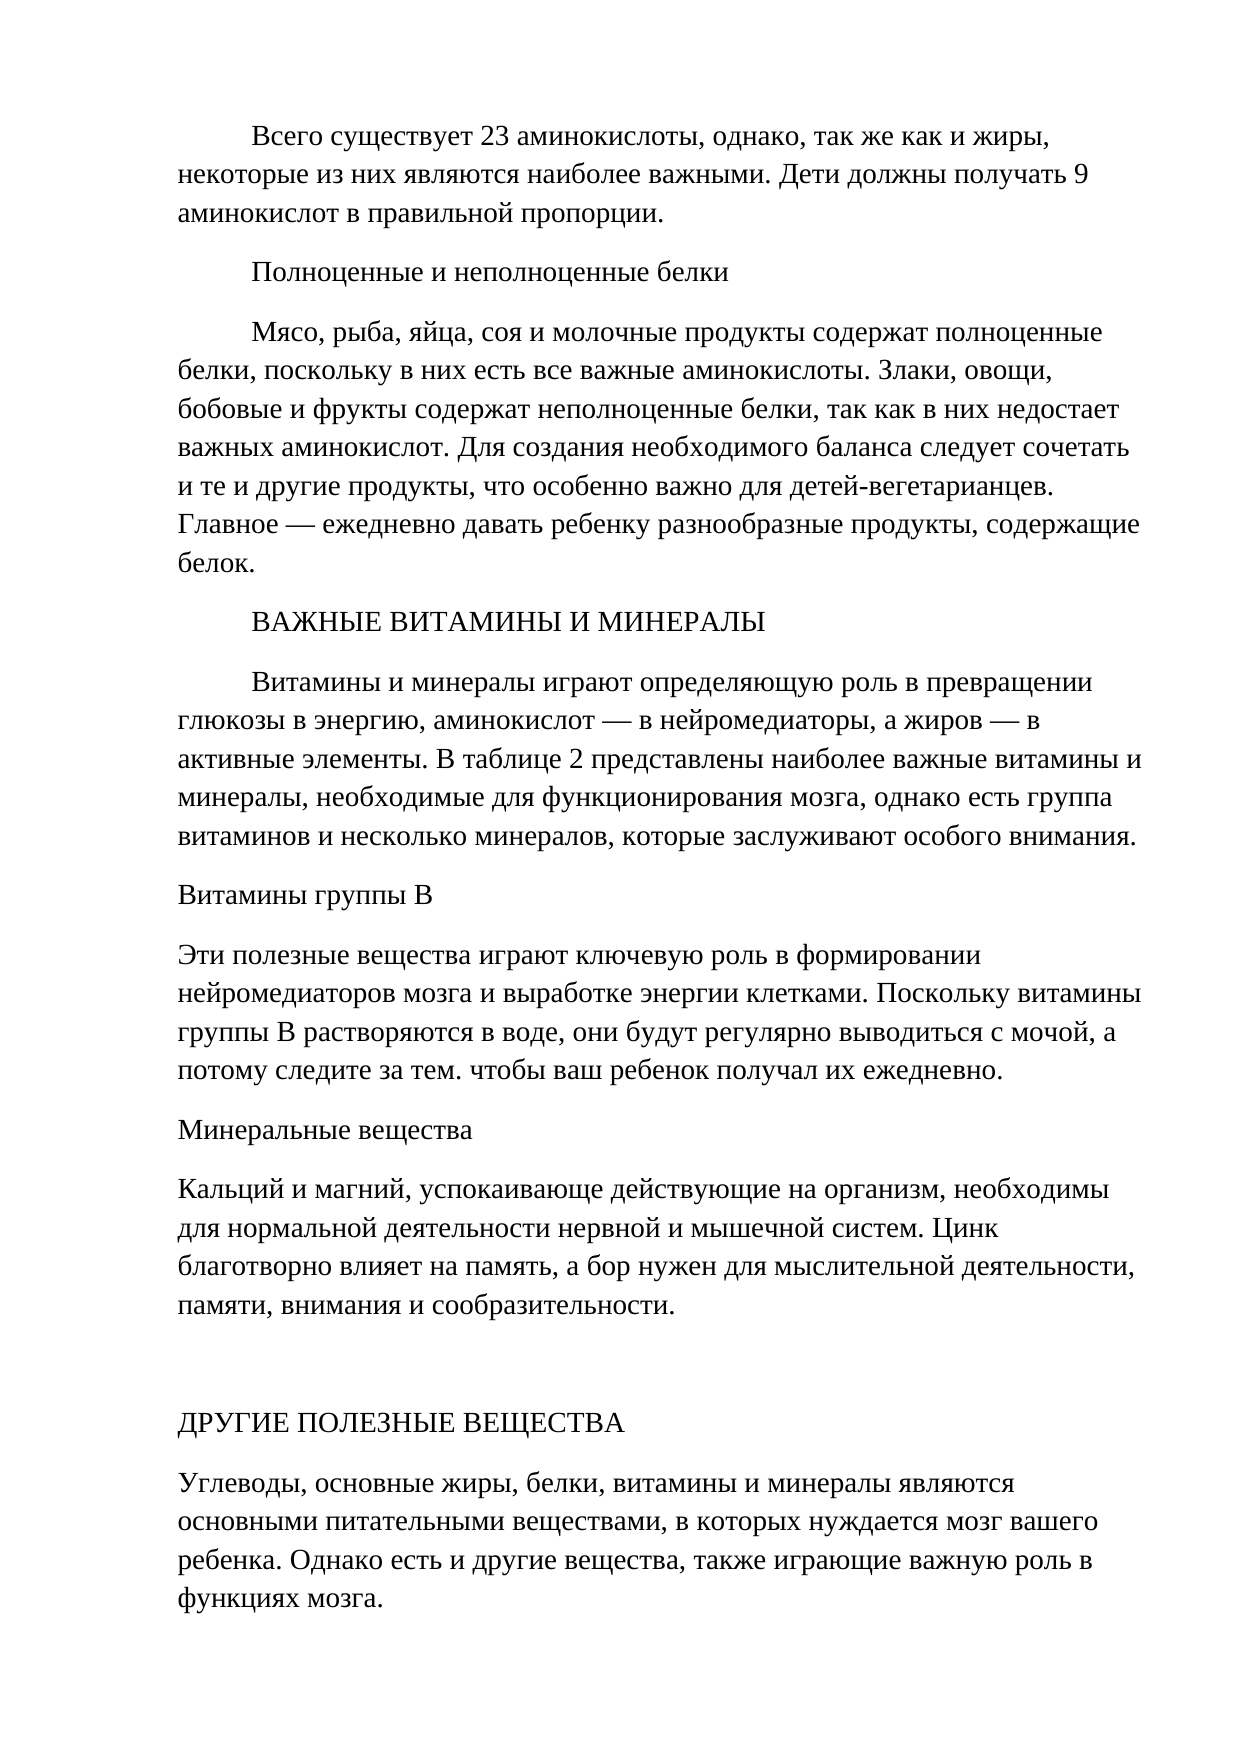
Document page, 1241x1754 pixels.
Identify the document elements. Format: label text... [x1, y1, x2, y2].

text Минеральные вещества [177, 1112, 1152, 1145]
text Кальций и магний, успокаивающе действующие на организм, необходимы для нормальной деятельности нервной и мышечной систем. Цинк благотворно влияет на память, а бор нужен для мыслительной деятельности, памяти, внимания и сообразительности. [177, 1171, 1152, 1320]
text Всего существует 23 аминокислоты, однако, так же как и жиры, некоторые из них являются наиболее важными. Дети должны получать 9 аминокислот в правильной пропорции. [177, 118, 1152, 229]
text Эти полезные вещества играют ключевую роль в формировании нейромедиаторов мозга и выработке энергии клетками. Поскольку витамины группы В растворяются в воде, они будут регулярно выводиться с мочой, а потому следите за тем. чтобы ваш ребенок получал их ежедневно. [177, 937, 1152, 1086]
text Мясо, рыба, яйца, соя и молочные продукты содержат полноценные белки, поскольку в них есть все важные аминокислоты. Злаки, овощи, бобовые и фрукты содержат неполноценные белки, так как в них недостает важных аминокислот. Для создания необходимого баланса следует сочетать и те и другие продукты, что особенно важно для детей-вегетарианцев. Главное — ежедневно давать ребенку разнообразные продукты, содержащие белок. [177, 314, 1152, 579]
text ДРУГИЕ ПОЛЕЗНЫЕ ВЕЩЕСТВА [177, 1406, 1152, 1439]
text Углеводы, основные жиры, белки, витамины и минералы являются основными питательными веществами, в которых нуждается мозг вашего ребенка. Однако есть и другие вещества, также играющие важную роль в функциях мозга. [177, 1465, 1152, 1614]
text Полноценные и неполноценные белки [177, 254, 1152, 288]
text Витамины группы В [177, 877, 1152, 911]
text ВАЖНЫЕ ВИТАМИНЫ И МИНЕРАЛЫ [177, 604, 1152, 638]
text Витамины и минералы играют определяющую роль в превращении глюкозы в энергию, аминокислот — в нейромедиаторы, а жиров — в активные элементы. В таблице 2 представлены наиболее важные витамины и минералы, необходимые для функционирования мозга, однако есть группа витаминов и несколько минералов, которые заслуживают особого внимания. [177, 664, 1152, 852]
